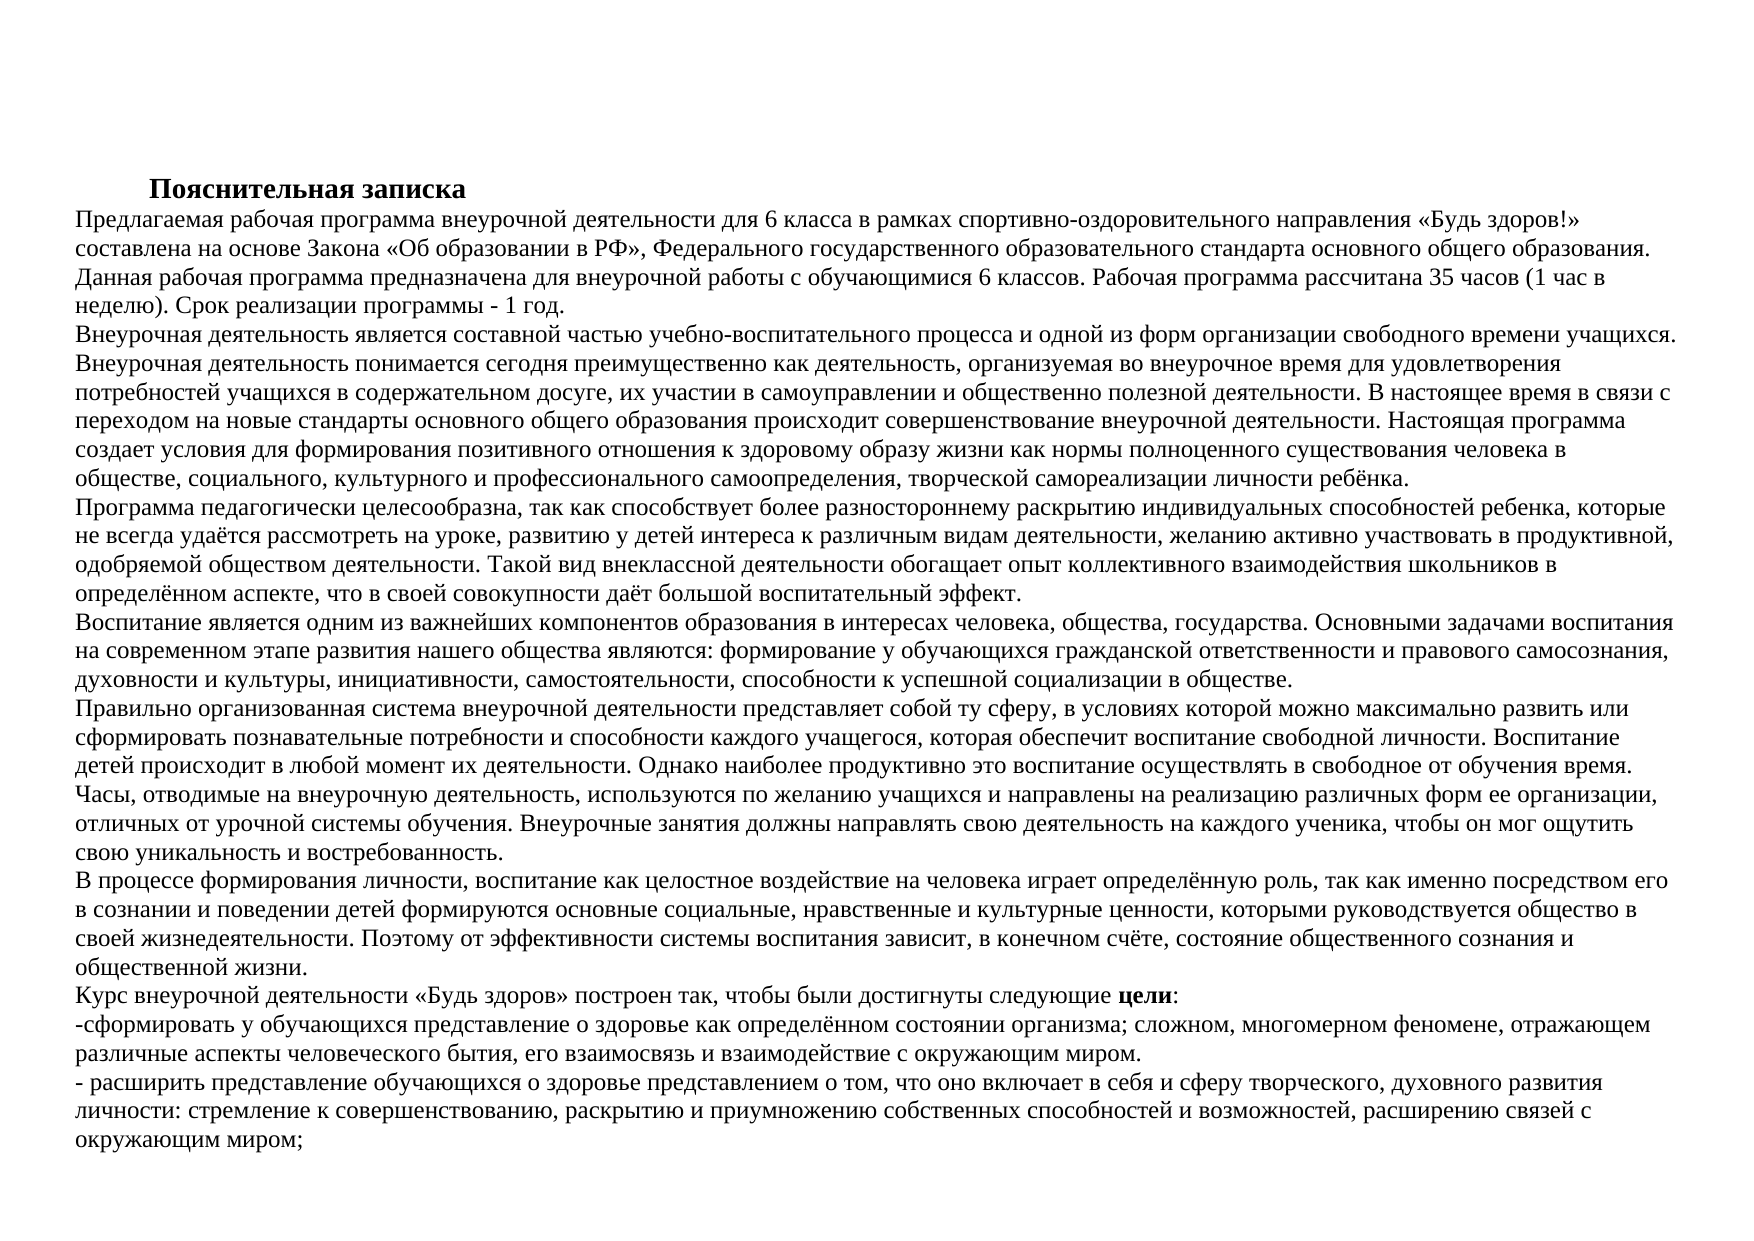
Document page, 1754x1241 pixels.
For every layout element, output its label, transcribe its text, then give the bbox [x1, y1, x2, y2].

text Часы, отводимые на внеурочную деятельность, используются по желанию учащихся и направлены на реализацию различных форм ее организации, отличных от урочной системы обучения. Внеурочные занятия должны направлять свою деятельность на каждого ученика, чтобы он мог ощутить свою уникальность и востребованность. [75, 779, 1679, 866]
text Внеурочная деятельность является составной частью учебно-воспитательного процесса и одной из форм организации свободного времени учащихся. Внеурочная деятельность понимается сегодня преимущественно как деятельность, организуемая во внеурочное время для удовлетворения потребностей учащихся в содержательном досуге, их участии в самоуправлении и общественно полезной деятельности. В настоящее время в связи с переходом на новые стандарты основного общего образования происходит совершенствование внеурочной деятельности. Настоящая программа создает условия для формирования позитивного отношения к здоровому образу жизни как нормы полноценного существования человека в обществе, социального, культурного и профессионального самоопределения, творческой самореализации личности ребёнка. [75, 319, 1679, 492]
text Предлагаемая рабочая программа внеурочной деятельности для 6 класса в рамках спортивно-оздоровительного направления «Будь здоров!» составлена на основе Закона «Об образовании в РФ», Федерального государственного образовательного стандарта основного общего образования. [75, 204, 1679, 262]
text Воспитание является одним из важнейших компонентов образования в интересах человека, общества, государства. Основными задачами воспитания на современном этапе развития нашего общества являются: формирование у обучающихся гражданской ответственности и правового самосознания, духовности и культуры, инициативности, самостоятельности, способности к успешной социализации в обществе. [75, 607, 1679, 693]
text - расширить представление обучающихся о здоровье представлением о том, что оно включает в себя и сферу творческого, духовного развития личности: стремление к совершенствованию, раскрытию и приумножению собственных способностей и возможностей, расширению связей с окружающим миром; [75, 1067, 1679, 1153]
text Курс внеурочной деятельности «Будь здоров» построен так, чтобы были достигнуты следующие цели: [75, 981, 1679, 1009]
text Пояснительная записка [75, 171, 1679, 204]
text Данная рабочая программа предназначена для внеурочной работы с обучающимися 6 классов. Рабочая программа рассчитана 35 часов (1 час в неделю). Срок реализации программы - 1 год. [75, 262, 1679, 319]
text Программа педагогически целесообразна, так как способствует более разностороннему раскрытию индивидуальных способностей ребенка, которые не всегда удаётся рассмотреть на уроке, развитию у детей интереса к различным видам деятельности, желанию активно участвовать в продуктивной, одобряемой обществом деятельности. Такой вид внеклассной деятельности обогащает опыт коллективного взаимодействия школьников в определённом аспекте, что в своей совокупности даёт большой воспитательный эффект. [75, 492, 1679, 607]
text Правильно организованная система внеурочной деятельности представляет собой ту сферу, в условиях которой можно максимально развить или сформировать познавательные потребности и способности каждого учащегося, которая обеспечит воспитание свободной личности. Воспитание детей происходит в любой момент их деятельности. Однако наиболее продуктивно это воспитание осуществлять в свободное от обучения время. [75, 693, 1679, 779]
text В процессе формирования личности, воспитание как целостное воздействие на человека играет определённую роль, так как именно посредством его в сознании и поведении детей формируются основные социальные, нравственные и культурные ценности, которыми руководствуется общество в своей жизнедеятельности. Поэтому от эффективности системы воспитания зависит, в конечном счёте, состояние общественного сознания и общественной жизни. [75, 866, 1679, 981]
text -сформировать у обучающихся представление о здоровье как определённом состоянии организма; сложном, многомерном феномене, отражающем различные аспекты человеческого бытия, его взаимосвязь и взаимодействие с окружающим миром. [75, 1009, 1679, 1067]
